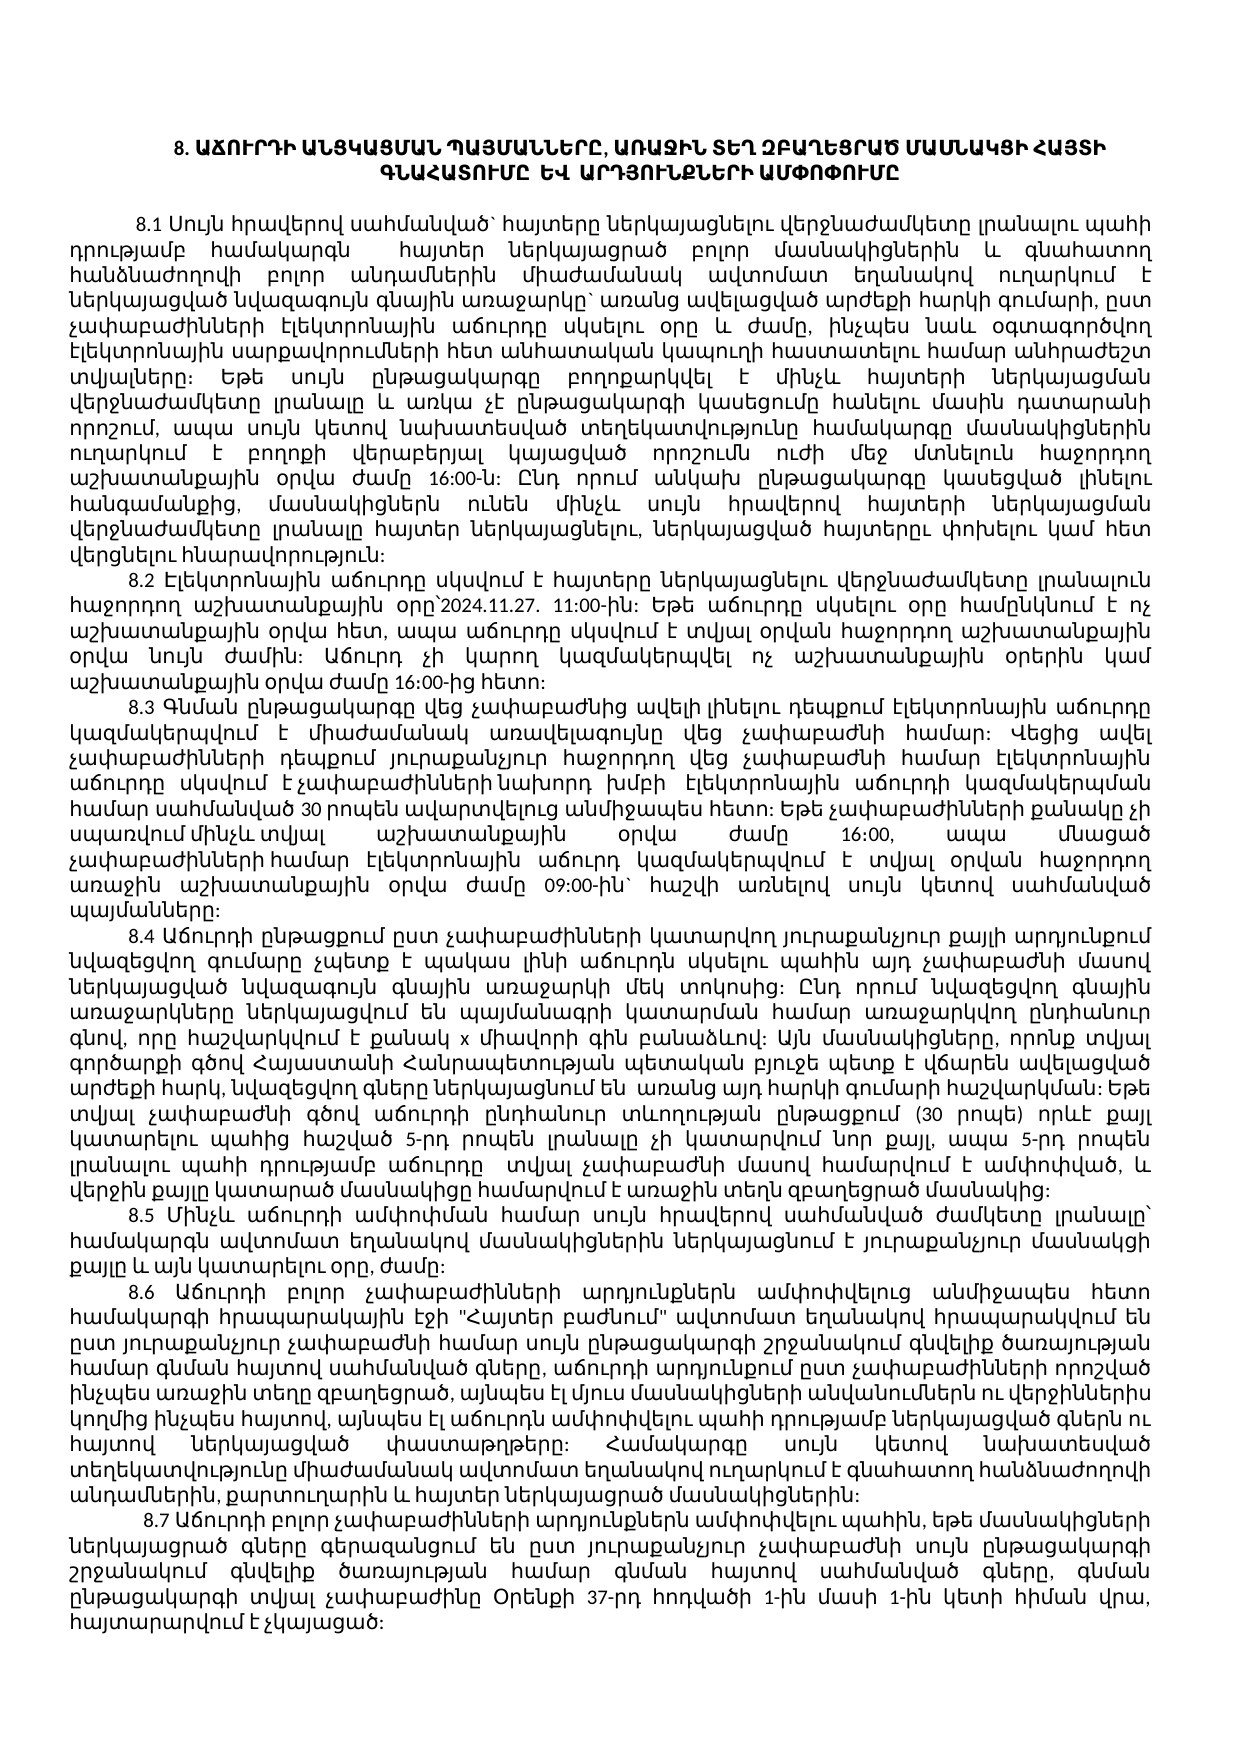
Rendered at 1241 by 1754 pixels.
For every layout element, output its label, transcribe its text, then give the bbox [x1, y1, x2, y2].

text 8. ԱՃՈՒՐԴԻ ԱՆՑԿԱՑՄԱՆ ՊԱՅՄԱՆՆԵՐԸ, ԱՌԱՋԻՆ ՏԵՂ ԶԲԱՂԵՑՐԱԾ ՄԱՍՆԱԿՑԻ ՀԱՅՏԻ [69, 135, 1152, 161]
text 8.7 Աճուրդի բոլոր չափաբաժինների արդյունքներն ամփոփվելու պահին, եթե մասնակիցների ներկայացրած գները գերազանցում են ըստ յուրաքանչյուր չափաբաժնի սույն ընթացակարգի շրջանակում գնվելիք ծառայության համար գնման հայտով սահմանված գները, գնման ընթացակարգի տվյալ չափաբաժինը Օրենքի 37-րդ հոդվածի 1-ին մասի 1-ին կետի հիման վրա, հայտարարվում է չկայացած: [69, 1508, 1152, 1635]
text ԳՆԱՀԱՏՈՒՄԸ ԵՎ ԱՐԴՅՈՒՆՔՆԵՐԻ ԱՄՓՈՓՈՒՄԸ [69, 161, 1152, 186]
text 8.4 Աճուրդի ընթացքում ըստ չափաբաժինների կատարվող յուրաքանչյուր քայլի արդյունքում նվազեցվող գումարը չպետք է պակաս լինի աճուրդն սկսելու պահին այդ չափաբաժնի մասով ներկայացված նվազագույն գնային առաջարկի մեկ տոկոսից: Ընդ որում նվազեցվող գնային առաջարկները ներկայացվում են պայմանագրի կատարման համար առաջարկվող ընդհանուր գնով, որը հաշվարկվում է քանակ x միավորի գին բանաձևով: Այն մասնակիցները, որոնք տվյալ գործարքի գծով Հայաստանի Հանրապետության պետական բյուջե պետք է վճարեն ավելացված արժեքի հարկ, նվազեցվող գները ներկայացնում են առանց այդ հարկի գումարի հաշվարկման: Եթե տվյալ չափաբաժնի գծով աճուրդի ընդհանուր տևողության ընթացքում (30 րոպե) որևէ քայլ կատարելու պահից հաշված 5-րդ րոպեն լրանալը չի կատարվում նոր քայլ, ապա 5-րդ րոպեն լրանալու պահի դրությամբ աճուրդը տվյալ չափաբաժնի մասով համարվում է ամփոփված, և վերջին քայլը կատարած մասնակիցը համարվում է առաջին տեղն զբաղեցրած մասնակից: [69, 923, 1152, 1203]
text 8.3 Գնման ընթացակարգը վեց չափաբաժնից ավելի լինելու դեպքում էլեկտրոնային աճուրդը կազմակերպվում է միաժամանակ առավելագույնը վեց չափաբաժնի համար: Վեցից ավել չափաբաժինների դեպքում յուրաքանչյուր հաջորդող վեց չափաբաժնի համար էլեկտրոնային աճուրդը սկսվում է չափաբաժինների նախորդ խմբի էլեկտրոնային աճուրդի կազմակերպման համար սահմանված 30 րոպեն ավարտվելուց անմիջապես հետո: Եթե չափաբաժինների քանակը չի սպառվում մինչև տվյալ աշխատանքային օրվա ժամը 16։00, ապա մնացած չափաբաժինների համար էլեկտրոնային աճուրդ կազմակերպվում է տվյալ օրվան հաջորդող առաջին աշխատանքային օրվա ժամը 09:00-ին` հաշվի առնելով սույն կետով սահմանված պայմանները: [69, 694, 1152, 923]
text 8.5 Մինչև աճուրդի ամփոփման համար սույն հրավերով սահմանված ժամկետը լրանալը՝ համակարգն ավտոմատ եղանակով մասնակիցներին ներկայացնում է յուրաքանչյուր մասնակցի քայլը և այն կատարելու օրը, ժամը: [69, 1203, 1152, 1279]
text 8.6 Աճուրդի բոլոր չափաբաժինների արդյունքներն ամփոփվելուց անմիջապես հետո համակարգի հրապարակային էջի "Հայտեր բաժնում" ավտոմատ եղանակով հրապարակվում են ըստ յուրաքանչյուր չափաբաժնի համար սույն ընթացակարգի շրջանակում գնվելիք ծառայության համար գնման հայտով սահմանված գները, աճուրդի արդյունքում ըստ չափաբաժինների որոշված ինչպես առաջին տեղը զբաղեցրած, այնպես էլ մյուս մասնակիցների անվանումներն ու վերջիններիս կողմից ինչպես հայտով, այնպես էլ աճուրդն ամփոփվելու պահի դրությամբ ներկայացված գներն ու հայտով ներկայացված փաստաթղթերը: Համակարգը սույն կետով նախատեսված տեղեկատվությունը միաժամանակ ավտոմատ եղանակով ուղարկում է գնահատող հանձնաժողովի անդամներին, քարտուղարին և հայտեր ներկայացրած մասնակիցներին: [69, 1279, 1152, 1508]
text 8.1 Սույն հրավերով սահմանված` հայտերը ներկայացնելու վերջնաժամկետը լրանալու պահի դրությամբ համակարգն հայտեր ներկայացրած բոլոր մասնակիցներին և գնահատող հանձնաժողովի բոլոր անդամներին միաժամանակ ավտոմատ եղանակով ուղարկում է ներկայացված նվազագույն գնային առաջարկը` առանց ավելացված արժեքի հարկի գումարի, ըստ չափաբաժինների էլեկտրոնային աճուրդը սկսելու օրը և ժամը, ինչպես նաև օգտագործվող էլեկտրոնային սարքավորումների հետ անհատական կապուղի հաստատելու համար անհրաժեշտ տվյալները։ Եթե սույն ընթացակարգը բողոքարկվել է մինչև հայտերի ներկայացման վերջնաժամկետը լրանալը և առկա չէ ընթացակարգի կասեցումը հանելու մասին դատարանի որոշում, ապա սույն կետով նախատեսված տեղեկատվությունը համակարգը մասնակիցներին ուղարկում է բողոքի վերաբերյալ կայացված որոշումն ուժի մեջ մտնելուն հաջորդող աշխատանքային օրվա ժամը 16:00-ն: Ընդ որում անկախ ընթացակարգը կասեցված լինելու հանգամանքից, մասնակիցներն ունեն մինչև սույն հրավերով հայտերի ներկայացման վերջնաժամկետը լրանալը հայտեր ներկայացնելու, ներկայացված հայտերըւ փոխելու կամ հետ վերցնելու հնարավորություն: [69, 211, 1152, 567]
text 8.2 Էլեկտրոնային աճուրդը սկսվում է հայտերը ներկայացնելու վերջնաժամկետը լրանալուն հաջորդող աշխատանքային օրը՝2024.11.27. 11:00 -ին: Եթե աճուրդը սկսելու օրը համընկնում է ոչ աշխատանքային օրվա հետ, ապա աճուրդը սկսվում է տվյալ օրվան հաջորդող աշխատանքային օրվա նույն ժամին: Աճուրդ չի կարող կազմակերպվել ոչ աշխատանքային օրերին կամ աշխատանքային օրվա ժամը 16։00-ից հետո: [69, 567, 1152, 694]
